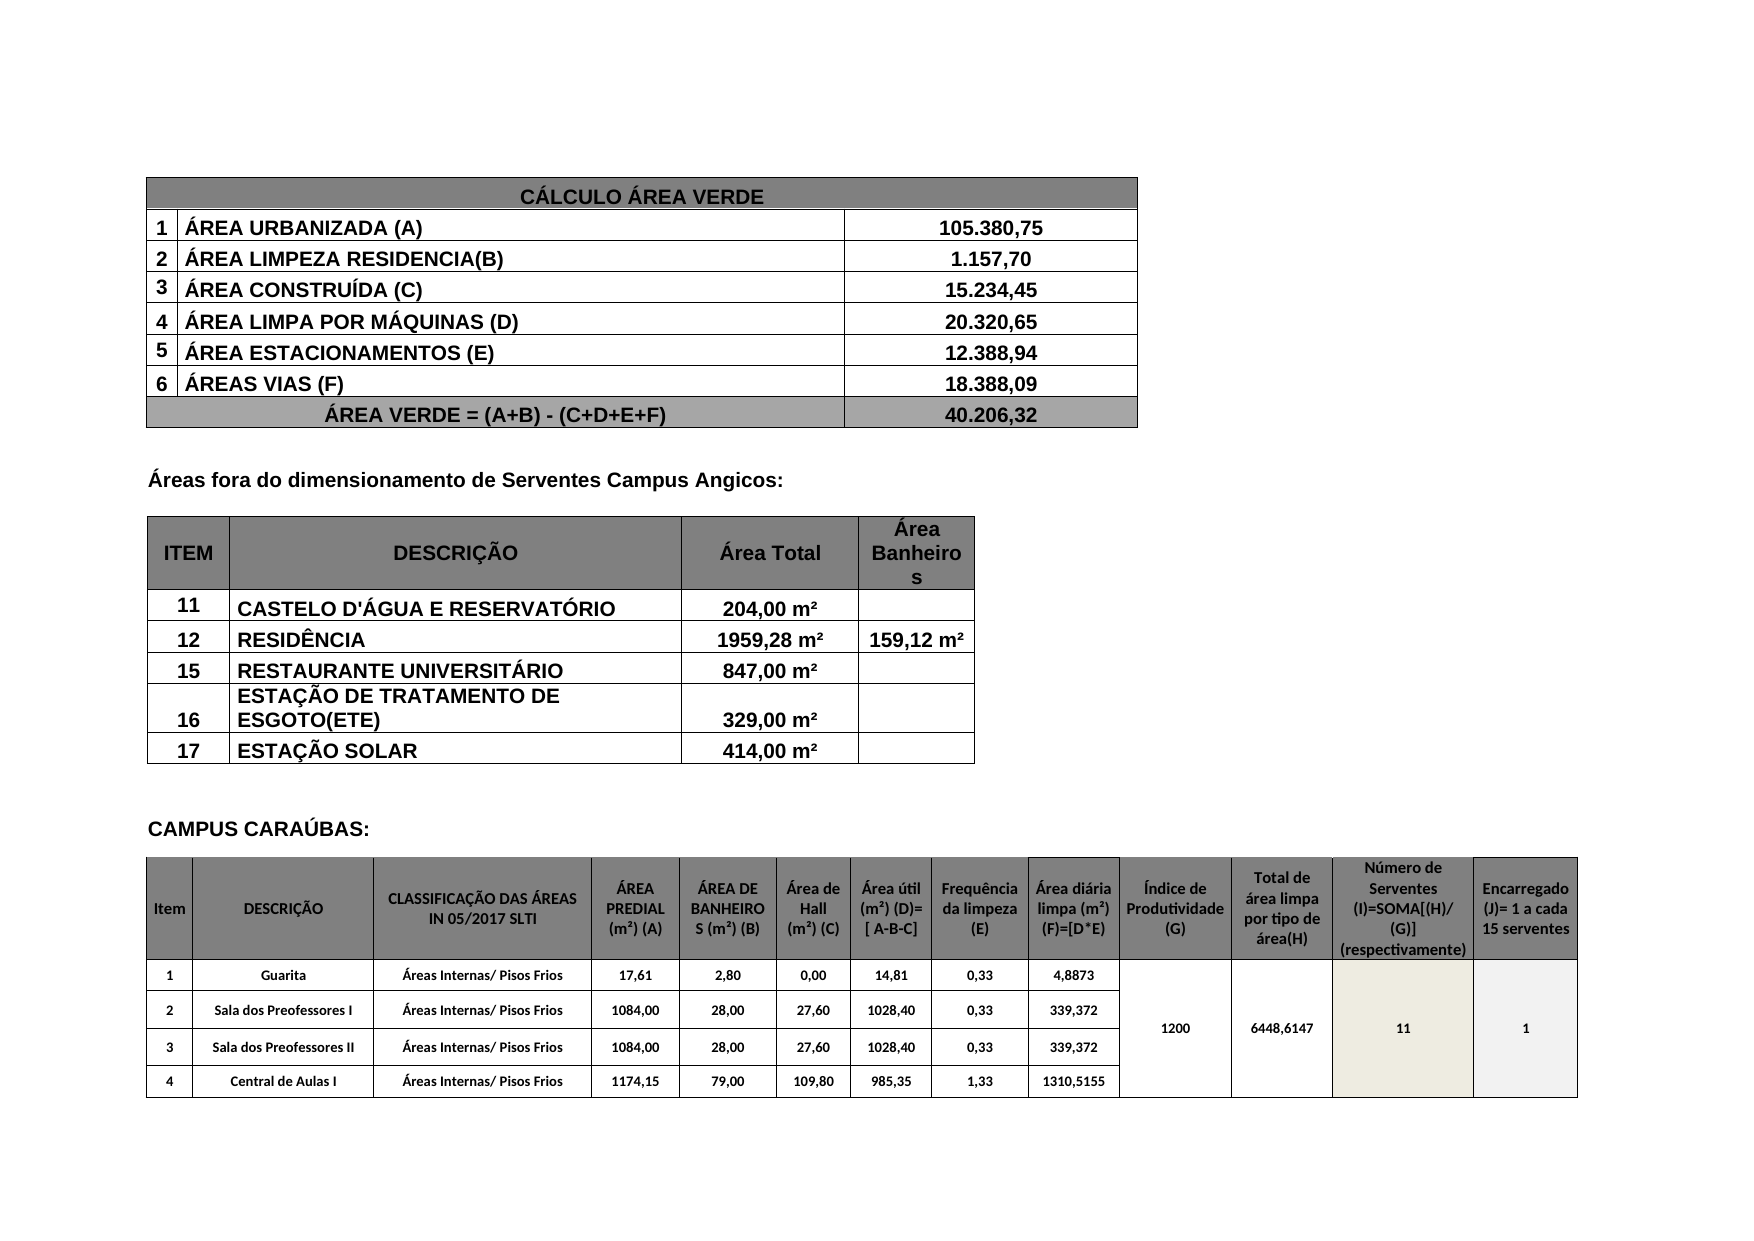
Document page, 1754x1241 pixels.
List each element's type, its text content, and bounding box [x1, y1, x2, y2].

table_cell 40.206,32 [845, 397, 1137, 427]
table_cell 1200 [1120, 960, 1231, 1097]
table_cell 0,33 [932, 1029, 1028, 1065]
table_cell 2,80 [680, 960, 776, 990]
table_header Área Total [682, 517, 858, 589]
text Áreas fora do dimensionamento de Serventes Campus Angicos: [148, 468, 1606, 492]
table_cell Guarita [193, 960, 373, 990]
table_cell 11 [148, 590, 229, 620]
table_cell 1 [1474, 960, 1577, 1097]
table_cell 2 [147, 991, 192, 1028]
table_header Item [147, 857, 192, 959]
table_cell 79,00 [680, 1066, 776, 1097]
table_cell 1174,15 [592, 1066, 679, 1097]
table_cell 985,35 [851, 1066, 931, 1097]
table_cell 1 [147, 960, 192, 990]
table_cell [859, 684, 974, 732]
table_cell 0,33 [932, 991, 1028, 1028]
table_cell [859, 733, 974, 763]
table_header ITEM [148, 517, 229, 589]
table_cell 1028,40 [851, 991, 931, 1028]
table_header Total de área limpa por tipo de área(H) [1232, 857, 1332, 959]
table_cell 329,00 m² [682, 684, 858, 732]
table_cell 27,60 [777, 991, 850, 1028]
table_cell [859, 653, 974, 683]
table_cell 414,00 m² [682, 733, 858, 763]
table_cell 1084,00 [592, 1029, 679, 1065]
table_cell 20.320,65 [845, 303, 1137, 333]
table_header Área de Hall (m²) (C) [777, 857, 850, 959]
table_header Área útil (m²) (D)= [ A-B-C] [851, 857, 931, 959]
table_header CLASSIFICAÇÃO DAS ÁREAS IN 05/2017 SLTI [374, 857, 591, 959]
table_cell 159,12 m² [859, 621, 974, 652]
table_cell RESIDÊNCIA [230, 621, 681, 652]
table_header DESCRIÇÃO [193, 857, 373, 959]
table_cell 2 [147, 241, 177, 271]
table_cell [374, 1066, 591, 1097]
table_cell ÁREA URBANIZADA (A) [178, 210, 844, 240]
table_cell ÁREA LIMPA POR MÁQUINAS (D) [178, 303, 844, 333]
table_header CÁLCULO ÁREA VERDE [147, 178, 1137, 208]
table_cell 1 [147, 210, 177, 240]
table_cell 4 [147, 1066, 192, 1097]
table_cell 109,80 [777, 1066, 850, 1097]
table_cell RESTAURANTE UNIVERSITÁRIO [230, 653, 681, 683]
table_header Frequência da limpeza (E) [932, 857, 1028, 959]
table_cell 1.157,70 [845, 241, 1137, 271]
table_cell 339,372 [1029, 1029, 1119, 1065]
table_cell 1959,28 m² [682, 621, 858, 652]
table_cell Áreas Internas/ Pisos Frios [374, 960, 591, 990]
table_cell 28,00 [680, 1029, 776, 1065]
table_cell 339,372 [1029, 991, 1119, 1028]
table_header ÁREA DE BANHEIROS (m²) (B) [680, 857, 776, 959]
table_cell 847,00 m² [682, 653, 858, 683]
table_cell CASTELO D'ÁGUA E RESERVATÓRIO [230, 590, 681, 620]
table_cell 28,00 [680, 991, 776, 1028]
table_cell ESTAÇÃO DE TRATAMENTO DE ESGOTO(ETE) [230, 684, 681, 732]
table_cell Áreas Internas/ Pisos Frios [374, 991, 591, 1028]
table_cell Central de Aulas I [193, 1066, 373, 1097]
table_cell 15.234,45 [845, 272, 1137, 302]
table_cell ESTAÇÃO SOLAR [230, 733, 681, 763]
table_cell 105.380,75 [845, 210, 1137, 240]
table_cell ÁREAS VIAS (F) [178, 366, 844, 396]
table_cell Áreas Internas/ Pisos Frios [374, 1029, 591, 1065]
table_header ÁREA PREDIAL (m²) (A) [592, 857, 679, 959]
table_cell 12.388,94 [845, 335, 1137, 365]
table_cell 3 [147, 1029, 192, 1065]
table_cell 0,33 [932, 960, 1028, 990]
table_cell 5 [147, 335, 177, 365]
table_cell 4,8873 [1029, 960, 1119, 990]
table_cell 18.388,09 [845, 366, 1137, 396]
table_cell 3 [147, 272, 177, 302]
table_cell ÁREA VERDE = (A+B) - (C+D+E+F) [147, 397, 844, 427]
text CAMPUS CARAÚBAS: [148, 817, 1606, 841]
table_header Índice de Produtividade (G) [1120, 857, 1231, 959]
table_cell 16 [148, 684, 229, 732]
table_header Encarregado (J)= 1 a cada 15 serventes [1474, 858, 1577, 959]
table_cell 1,33 [932, 1066, 1028, 1097]
table_cell 12 [148, 621, 229, 652]
table_cell 0,00 [777, 960, 850, 990]
table_cell 27,60 [777, 1029, 850, 1065]
table_cell 17 [148, 733, 229, 763]
table_cell Sala dos Preofessores II [193, 1029, 373, 1065]
table_cell 14,81 [851, 960, 931, 990]
table_cell 1028,40 [851, 1029, 931, 1065]
table_cell [859, 590, 974, 620]
table_cell 6448,6147 [1232, 960, 1332, 1097]
table_cell 17,61 [592, 960, 679, 990]
table_header DESCRIÇÃO [230, 517, 681, 589]
table_header Número de Serventes (I)=SOMA[(H)/ (G)] (respectivamente) [1333, 857, 1473, 959]
table_cell ÁREA LIMPEZA RESIDENCIA(B) [178, 241, 844, 271]
table_header Área diária limpa (m²) (F)=[D*E) [1029, 858, 1119, 959]
table_cell 1084,00 [592, 991, 679, 1028]
table_cell Sala dos Preofessores I [193, 991, 373, 1028]
table_cell ÁREA CONSTRUÍDA (C) [178, 272, 844, 302]
table_cell 1310,5155 [1029, 1066, 1119, 1097]
table_cell 11 [1333, 960, 1473, 1097]
table_cell 6 [147, 366, 177, 396]
table_cell 204,00 m² [682, 590, 858, 620]
table_cell 15 [148, 653, 229, 683]
table_cell ÁREA ESTACIONAMENTOS (E) [178, 335, 844, 365]
table_cell 4 [147, 303, 177, 333]
table_header Área Banheiros [859, 517, 974, 589]
